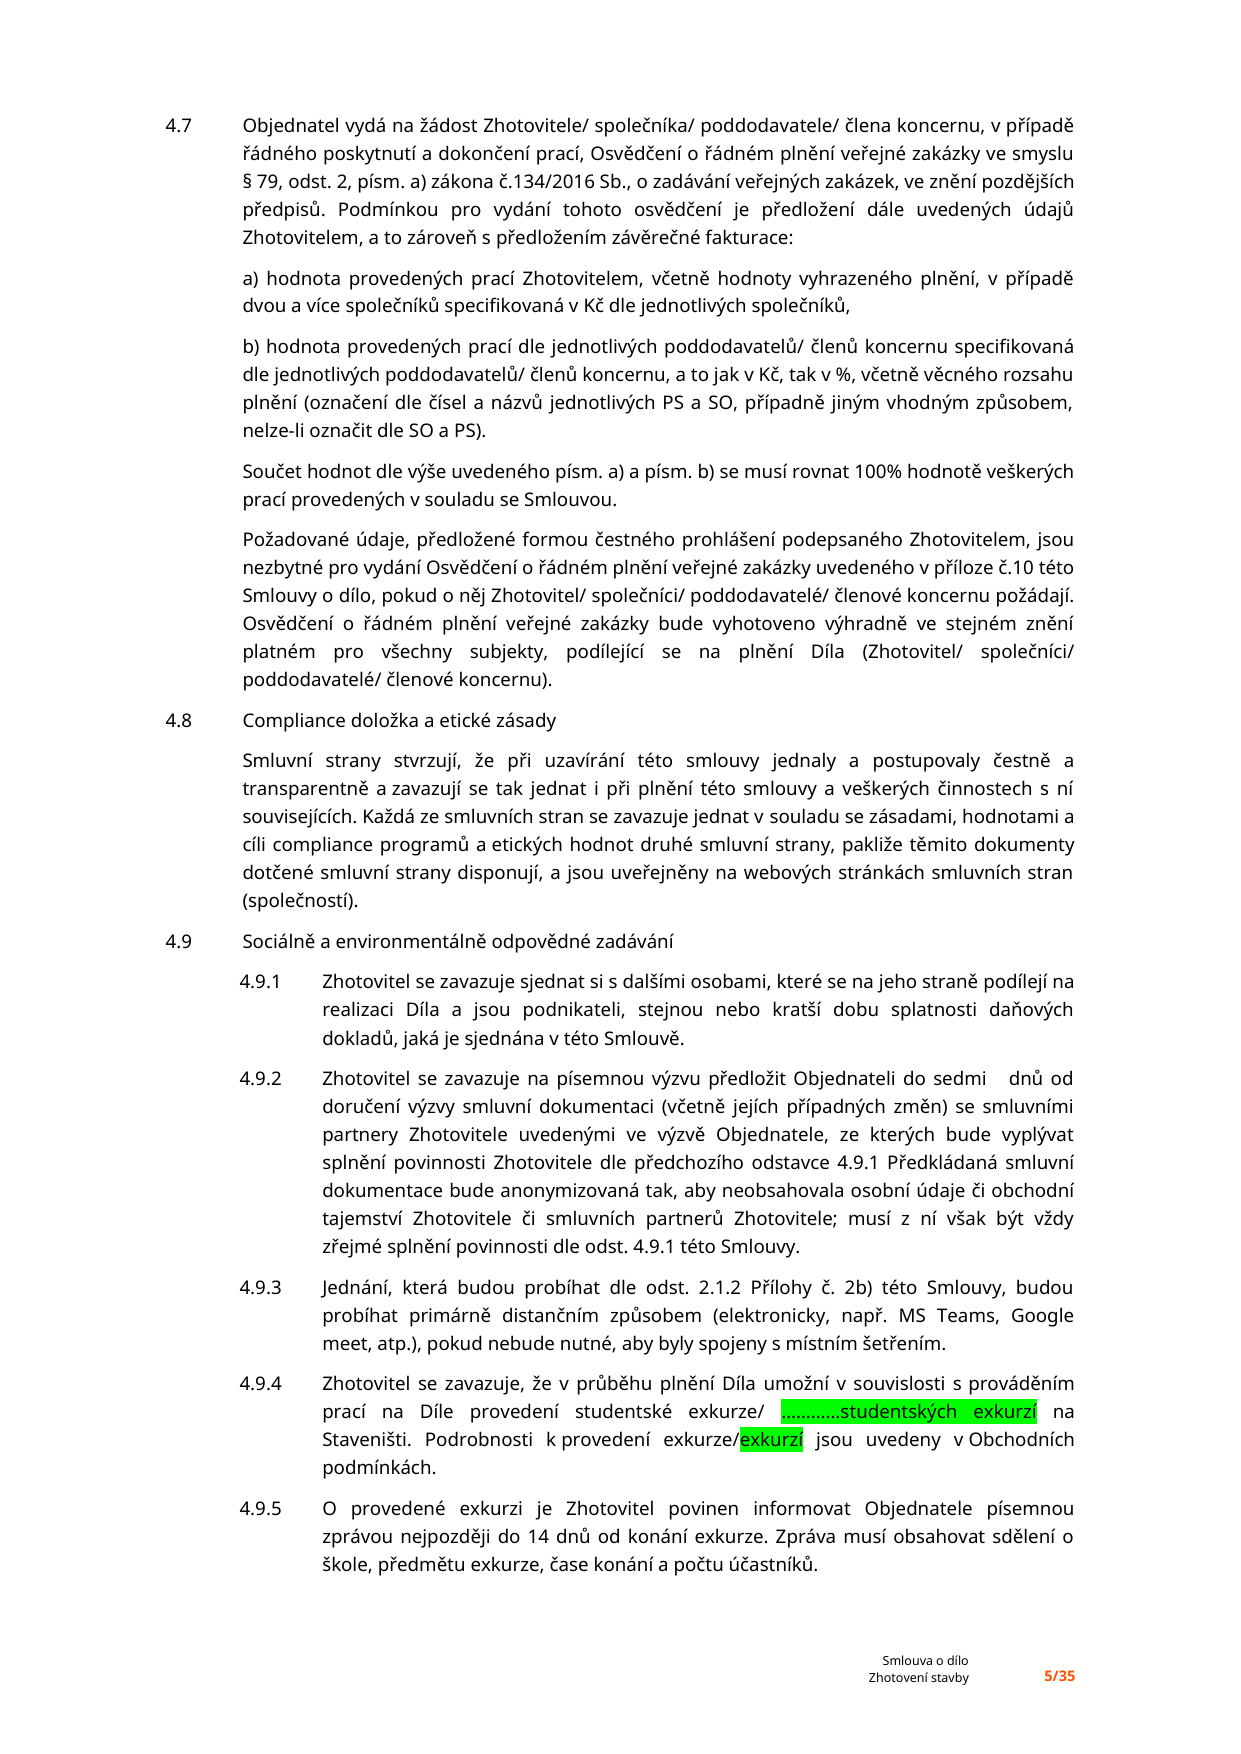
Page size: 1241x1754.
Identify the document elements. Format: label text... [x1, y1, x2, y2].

list Zhotovitel se zavazuje sjednat si s dalšími osobami, které se na jeho straně podílejí na realizaci Díla a jsou podnikateli, stejnou nebo kratší dobu splatnosti daňových dokladů, jaká je sjednána v této Smlouvě. [239, 969, 1075, 1050]
list a) hodnota provedených prací Zhotovitelem, včetně hodnoty vyhrazeného plnění, v případě dvou a více společníků specifikovaná v Kč dle jednotlivých společníků, [242, 265, 1075, 318]
list b) hodnota provedených prací dle jednotlivých poddodavatelů/ členů koncernu specifikovaná dle jednotlivých poddodavatelů/ členů koncernu, a to jak v Kč, tak v %, včetně věcného rozsahu plnění (označení dle čísel a názvů jednotlivých PS a SO, případně jiným vhodným způsobem, nelze-li označit dle SO a PS). [242, 333, 1075, 443]
list Sociálně a environmentálně odpovědné zadávání [165, 928, 1075, 954]
list Jednání, která budou probíhat dle odst. 2.1.2 Přílohy č. 2b) této Smlouvy, budou probíhat primárně distančním způsobem (elektronicky, např. MS Teams, Google meet, atp.), pokud nebude nutné, aby byly spojeny s místním šetřením. [239, 1274, 1075, 1356]
text Objednatel vydá na žádost Zhotovitele/ společníka/ poddodavatele/ člena koncernu, v případě řádného poskytnutí a dokončení prací, Osvědčení o řádném plnění veřejné zakázky ve smyslu § 79, odst. 2, písm. a) zákona č.134/2016 Sb., o zadávání veřejných zakázek, ve znění pozdějších předpisů. Podmínkou pro vydání tohoto osvědčení je předložení dále uvedených údajů Zhotovitelem, a to zároveň s předložením závěrečné fakturace: [165, 112, 1075, 250]
list Zhotovitel se zavazuje, že v průběhu plnění Díla umožní v souvislosti s prováděním prací na Díle provedení studentské exkurze/ …………studentských exkurzí na Staveništi. Podrobnosti k provedení exkurze/exkurzí jsou uvedeny v Obchodních podmínkách. [239, 1371, 1075, 1480]
list Compliance doložka a etické zásady [165, 707, 1075, 733]
list Součet hodnot dle výše uvedeného písm. a) a písm. b) se musí rovnat 100% hodnotě veškerých prací provedených v souladu se Smlouvou. [242, 458, 1075, 511]
list Požadované údaje, předložené formou čestného prohlášení podepsaného Zhotovitelem, jsou nezbytné pro vydání Osvědčení o řádném plnění veřejné zakázky uvedeného v příloze č.10 této Smlouvy o dílo, pokud o něj Zhotovitel/ společníci/ poddodavatelé/ členové koncernu požádají. Osvědčení o řádném plnění veřejné zakázky bude vyhotoveno výhradně ve stejném znění platném pro všechny subjekty, podílející se na plnění Díla (Zhotovitel/ společníci/ poddodavatelé/ členové koncernu). [242, 526, 1075, 692]
list O provedené exkurzi je Zhotovitel povinen informovat Objednatele písemnou zprávou nejpozději do 14 dnů od konání exkurze. Zpráva musí obsahovat sdělení o škole, předmětu exkurze, čase konání a počtu účastníků. [239, 1495, 1075, 1577]
list Zhotovitel se zavazuje na písemnou výzvu předložit Objednateli do sedmi dnů od doručení výzvy smluvní dokumentaci (včetně jejích případných změn) se smluvními partnery Zhotovitele uvedenými ve výzvě Objednatele, ze kterých bude vyplývat splnění povinnosti Zhotovitele dle předchozího odstavce 4.9.1 Předkládaná smluvní dokumentace bude anonymizovaná tak, aby neobsahovala osobní údaje či obchodní tajemství Zhotovitele či smluvních partnerů Zhotovitele; musí z ní však být vždy zřejmé splnění povinnosti dle odst. 4.9.1 této Smlouvy. [239, 1065, 1075, 1259]
list Smluvní strany stvrzují, že při uzavírání této smlouvy jednaly a postupovaly čestně a transparentně a zavazují se tak jednat i při plnění této smlouvy a veškerých činnostech s ní souvisejících. Každá ze smluvních stran se zavazuje jednat v souladu se zásadami, hodnotami a cíli compliance programů a etických hodnot druhé smluvní strany, pakliže těmito dokumenty dotčené smluvní strany disponují, a jsou uveřejněny na webových stránkách smluvních stran (společností). [242, 748, 1075, 913]
